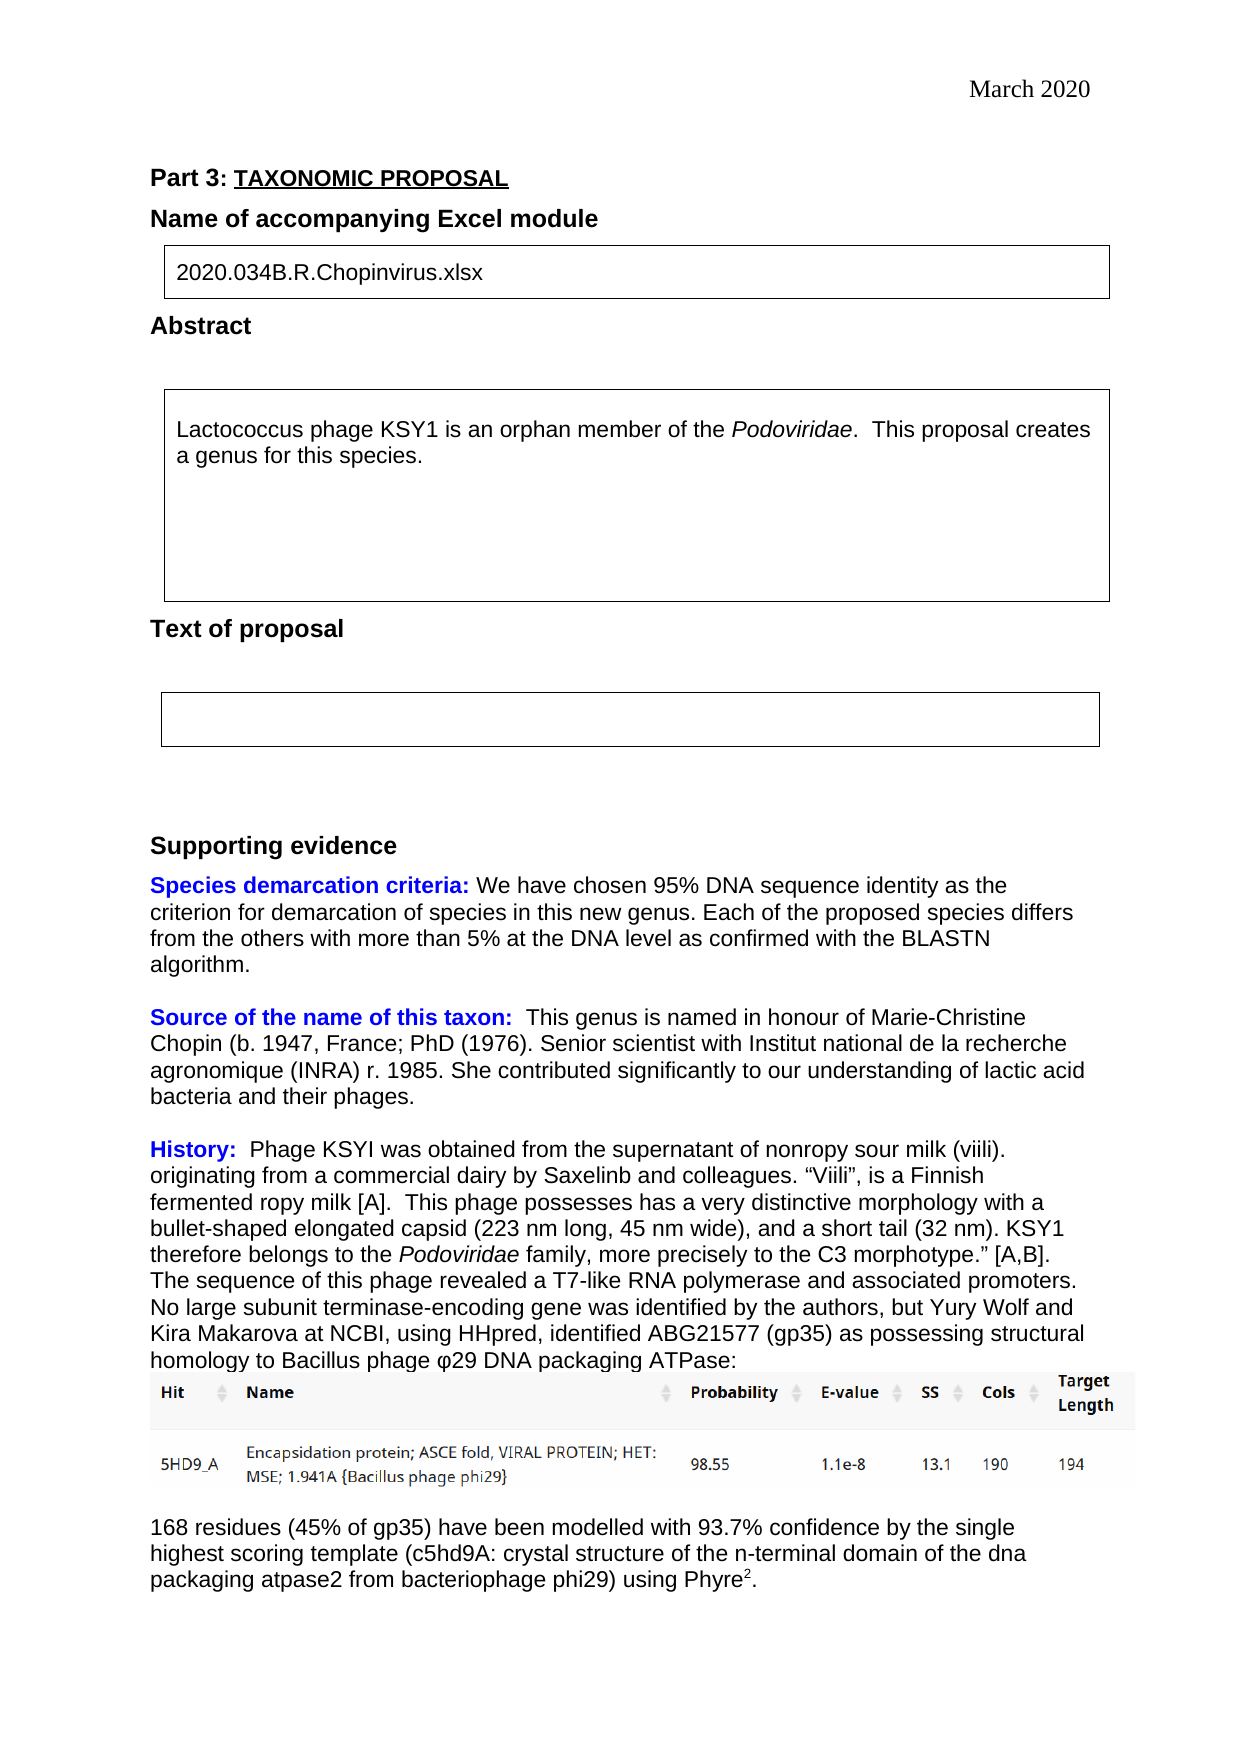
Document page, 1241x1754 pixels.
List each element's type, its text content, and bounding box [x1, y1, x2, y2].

text Abstract [150, 311, 1090, 340]
text Source of the name of this taxon: This genus is named in honour of Marie-Christine Chopin (b. 1947, France; PhD (1976). Senior scientist with Institut national de la recherche agronomique (INRA) r. 1985. She contributed significantly to our understanding of lactic acid bacteria and their phages. [150, 1004, 1090, 1109]
text Name of accompanying Excel module [150, 204, 1090, 232]
table_header Lactococcus phage KSY1 is an orphan member of the Podoviridae. This proposal creates a genus for this species. [165, 390, 1109, 601]
text History: Phage KSYI was obtained from the supernatant of nonropy sour milk (viili). originating from a commercial dairy by Saxelinb and colleagues. “Viili”, is a Finnish fermented ropy milk [A]. This phage possesses has a very distinctive morphology with a bullet-shaped elongated capsid (223 nm long, 45 nm wide), and a short tail (32 nm). KSY1 therefore belongs to the Podoviridae family, more precisely to the C3 morphotype.” [A,B]. The sequence of this phage revealed a T7-like RNA polymerase and associated promoters. No large subunit terminase-encoding gene was identified by the authors, but Yury Wolf and Kira Makarova at NCBI, using HHpred, identified ABG21577 (gp35) as possessing structural homology to Bacillus phage φ29 DNA packaging ATPase: [150, 1136, 1090, 1372]
text Species demarcation criteria: We have chosen 95% DNA sequence identity as the criterion for demarcation of species in this new genus. Each of the proposed species differs from the others with more than 5% at the DNA level as confirmed with the BLASTN algorithm. [150, 872, 1090, 978]
picture [150, 1372, 1136, 1487]
text 168 residues (45% of gp35) have been modelled with 93.7% confidence by the single highest scoring template (c5hd9A: crystal structure of the n-terminal domain of the dna packaging atpase2 from bacteriophage phi29) using Phyre2. [150, 1513, 1090, 1592]
text Supporting evidence [150, 831, 1090, 860]
text Part 3: TAXONOMIC PROPOSAL [150, 162, 1090, 191]
table_header 2020.034B.R.Chopinvirus.xlsx [165, 246, 1109, 297]
text Text of proposal [150, 614, 1090, 643]
table_header [150, 655, 1111, 818]
